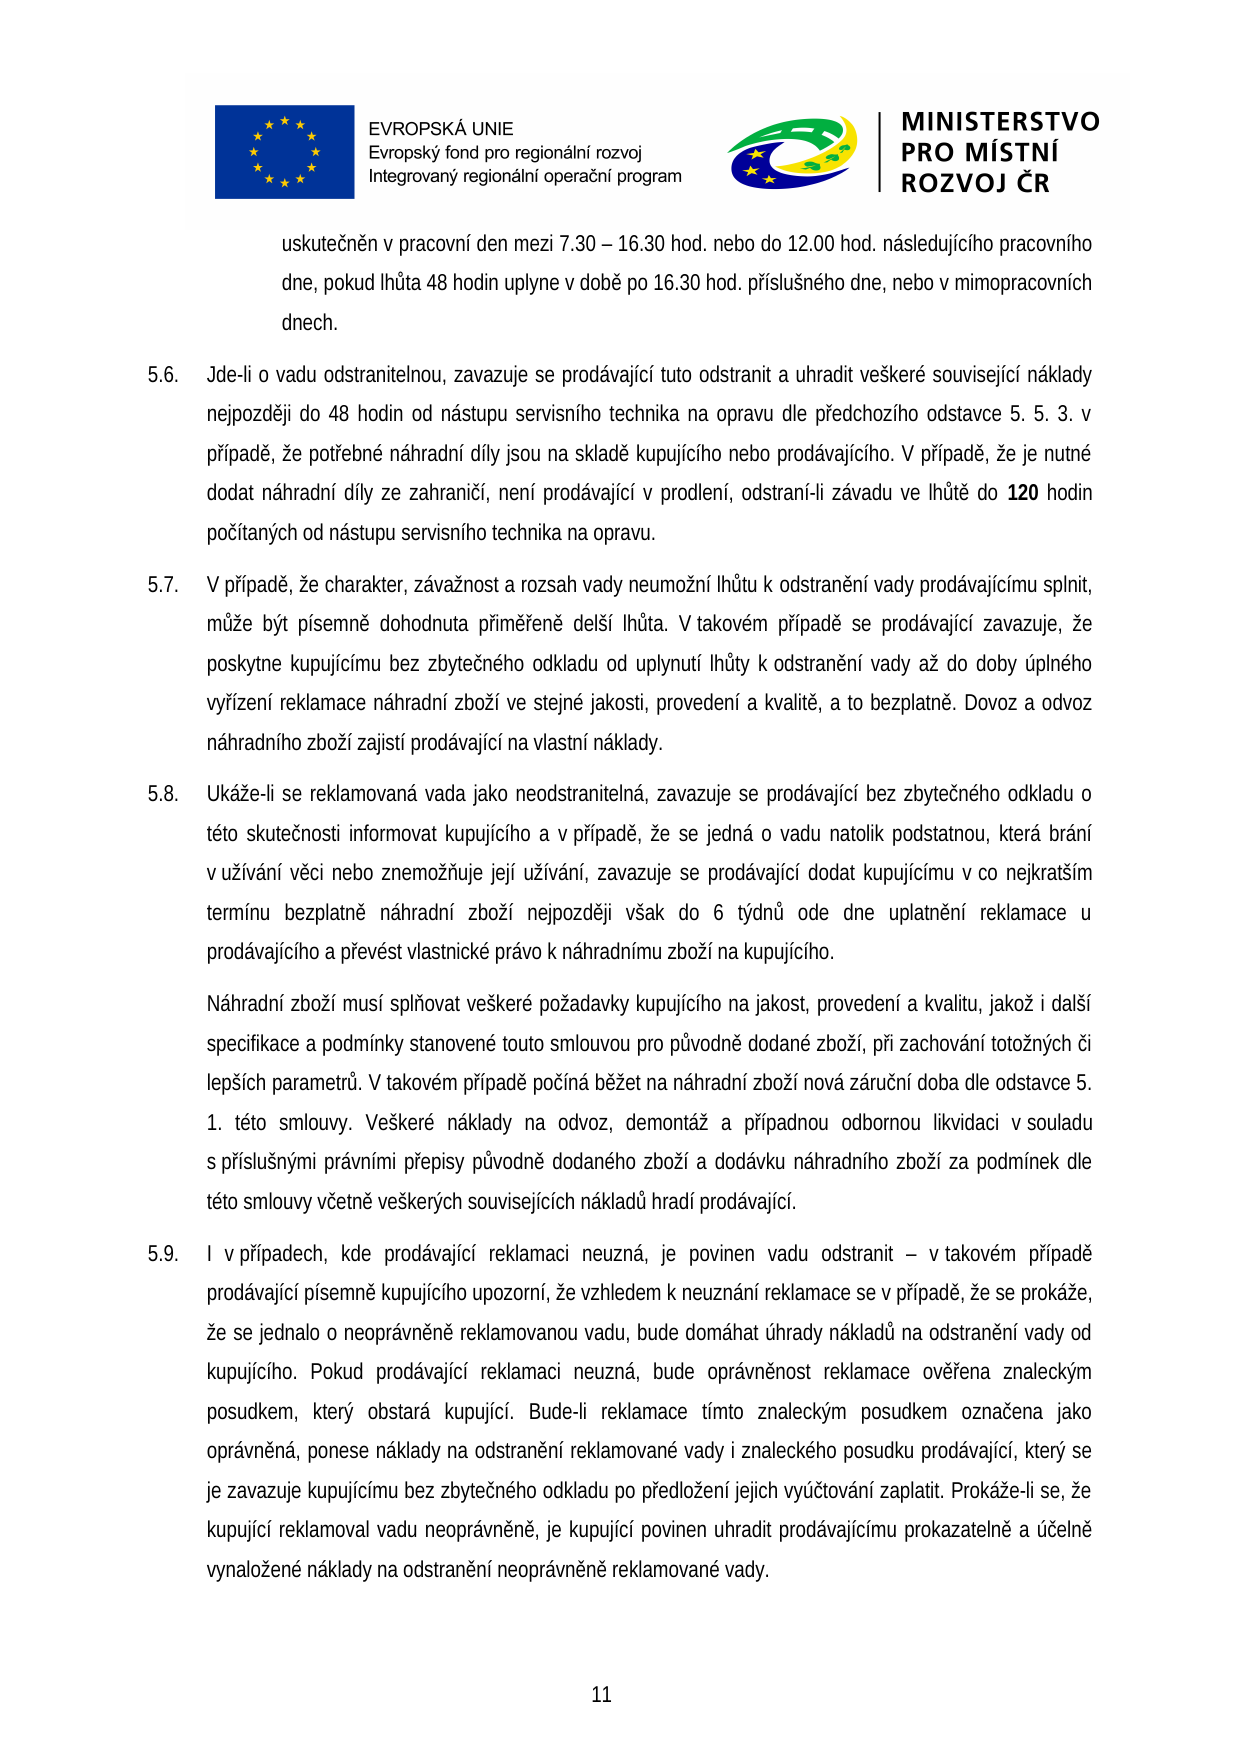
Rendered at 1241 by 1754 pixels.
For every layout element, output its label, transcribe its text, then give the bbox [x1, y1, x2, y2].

text Náhradní zboží musí splňovat veškeré požadavky kupujícího na jakost, provedení a kvalitu, jakož i další specifikace a podmínky stanovené touto smlouvou pro původně dodané zboží, při zachování totožných či lepších parametrů. V takovém případě počíná běžet na náhradní zboží nová záruční doba dle odstavce 5. 1. této smlouvy. Veškeré náklady na odvoz, demontáž a případnou odbornou likvidaci v souladu s příslušnými právními přepisy původně dodaného zboží a dodávku náhradního zboží za podmínek dle této smlouvy včetně veškerých souvisejících nákladů hradí prodávající. [207, 990, 1093, 1214]
list Ukáže-li se reklamovaná vada jako neodstranitelná, zavazuje se prodávající bez zbytečného odkladu o této skutečnosti informovat kupujícího a v případě, že se jedná o vadu natolik podstatnou, která brání v užívání věci nebo znemožňuje její užívání, zavazuje se prodávající dodat kupujícímu v co nejkratším termínu bezplatně náhradní zboží nejpozději však do 6 týdnů ode dne uplatnění reklamace u prodávajícího a převést vlastnické právo k náhradnímu zboží na kupujícího. [148, 780, 1093, 965]
list Jde-li o vadu odstranitelnou, zavazuje se prodávající tuto odstranit a uhradit veškeré související náklady nejpozději do 48 hodin od nástupu servisního technika na opravu dle předchozího odstavce 5. 5. 3. v případě, že potřebné náhradní díly jsou na skladě kupujícího nebo prodávajícího. V případě, že je nutné dodat náhradní díly ze zahraničí, není prodávající v prodlení, odstraní-li závadu ve lhůtě do 120 hodin počítaných od nástupu servisního technika na opravu. [148, 361, 1093, 545]
list V případě, že charakter, závažnost a rozsah vady neumožní lhůtu k odstranění vady prodávajícímu splnit, může být písemně dohodnuta přiměřeně delší lhůta. V takovém případě se prodávající zavazuje, že poskytne kupujícímu bez zbytečného odkladu od uplynutí lhůty k odstranění vady až do doby úplného vyřízení reklamace náhradní zboží ve stejné jakosti, provedení a kvalitě, a to bezplatně. Dovoz a odvoz náhradního zboží zajistí prodávající na vlastní náklady. [148, 571, 1093, 755]
list I v případech, kde prodávající reklamaci neuzná, je povinen vadu odstranit – v takovém případě prodávající písemně kupujícího upozorní, že vzhledem k neuznání reklamace se v případě, že se prokáže, že se jednalo o neoprávněně reklamovanou vadu, bude domáhat úhrady nákladů na odstranění vady od kupujícího. Pokud prodávající reklamaci neuzná, bude oprávněnost reklamace ověřena znaleckým posudkem, který obstará kupující. Bude-li reklamace tímto znaleckým posudkem označena jako oprávněná, ponese náklady na odstranění reklamované vady i znaleckého posudku prodávající, který se je zavazuje kupujícímu bez zbytečného odkladu po předložení jejich vyúčtování zaplatit. Prokáže-li se, že kupující reklamoval vadu neoprávněně, je kupující povinen uhradit prodávajícímu prokazatelně a účelně vynaložené náklady na odstranění neoprávněně reklamované vady. [148, 1240, 1093, 1582]
picture [184, 73, 1130, 230]
